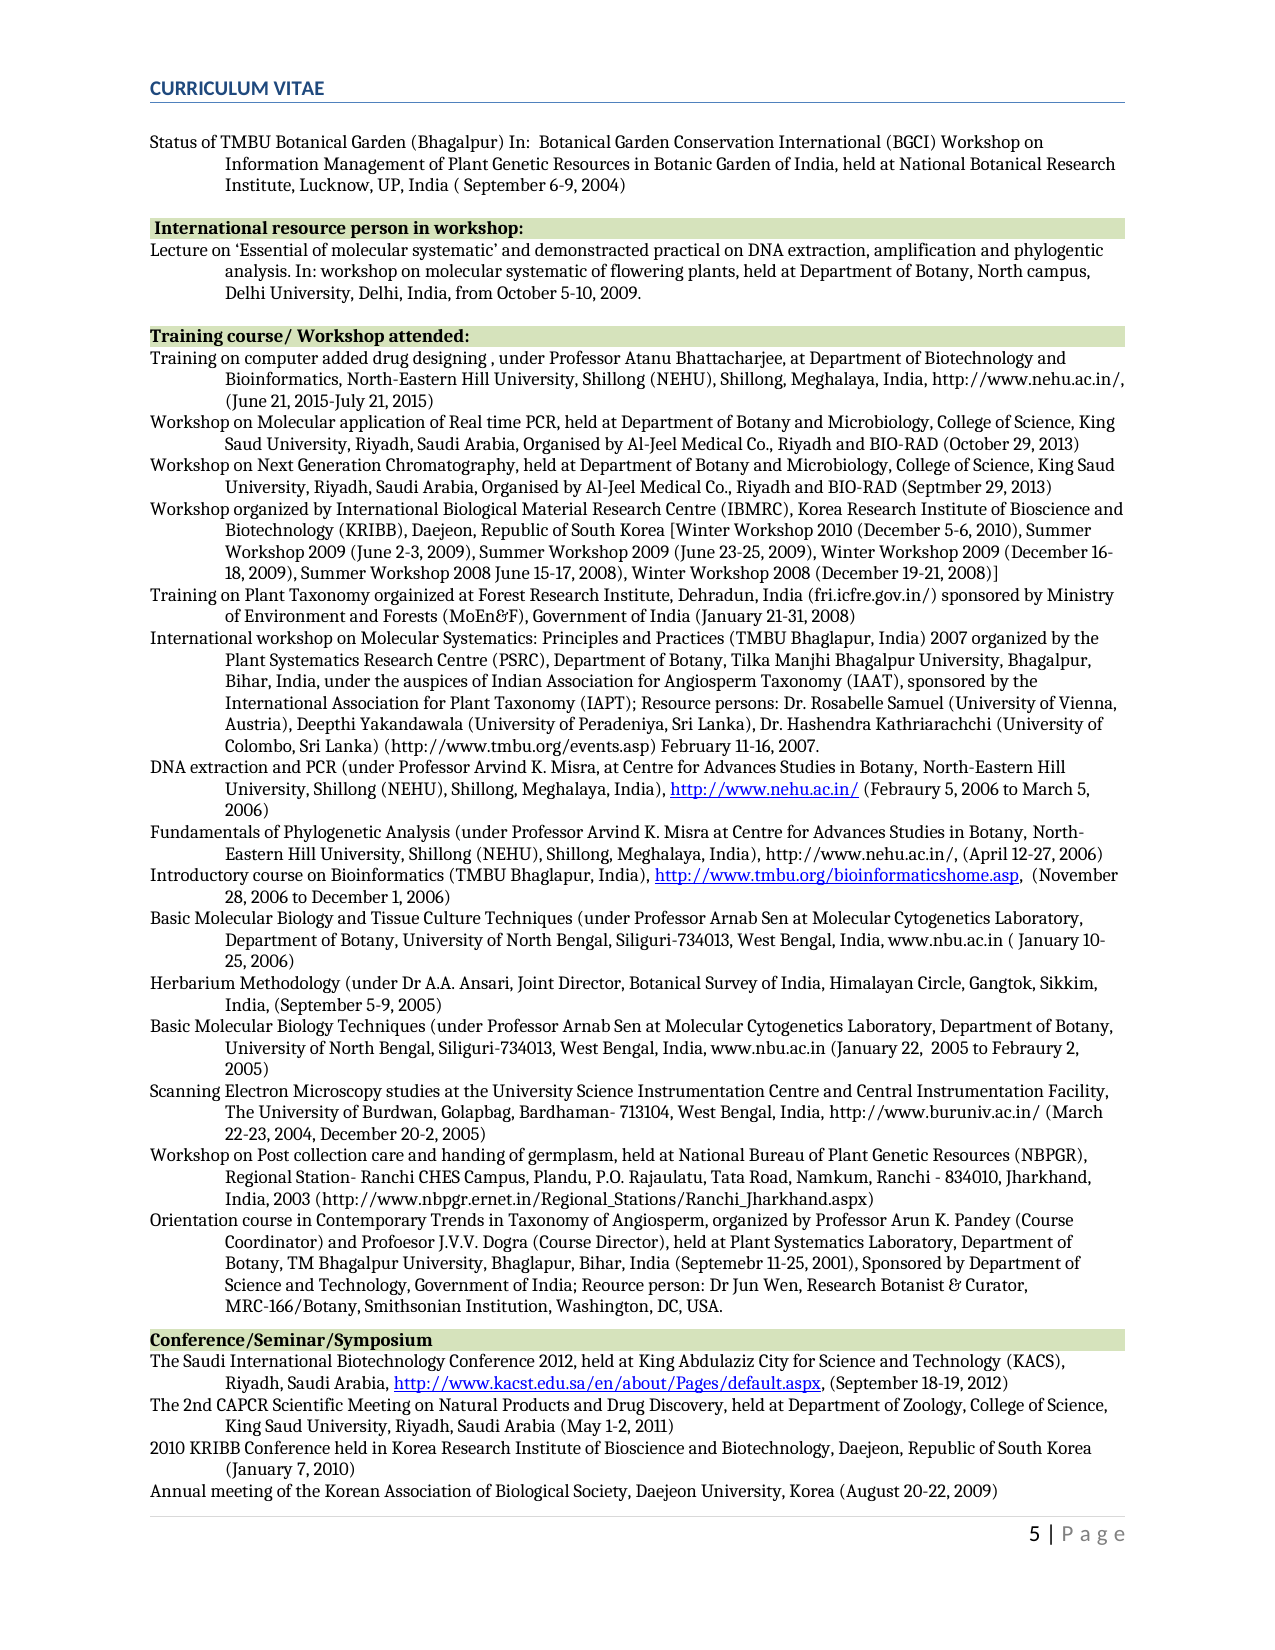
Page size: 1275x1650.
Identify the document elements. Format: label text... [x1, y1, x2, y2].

text 2010 KRIBB Conference held in Korea Research Institute of Bioscience and Biotechnology, Daejeon, Republic of South Korea (January 7, 2010) [150, 1437, 1125, 1480]
text DNA extraction and PCR (under Professor Arvind K. Misra, at Centre for Advances Studies in Botany, North-Eastern Hill University, Shillong (NEHU), Shillong, Meghalaya, India), http://www.nehu.ac.in/ (Febraury 5, 2006 to March 5, 2006) [150, 757, 1125, 822]
text Status of TMBU Botanical Garden (Bhagalpur) In: Botanical Garden Conservation International (BGCI) Workshop on Information Management of Plant Genetic Resources in Botanic Garden of India, held at National Botanical Research Institute, Lucknow, UP, India ( September 6-9, 2004) [150, 132, 1125, 196]
text International workshop on Molecular Systematics: Principles and Practices (TMBU Bhaglapur, India) 2007 organized by the Plant Systematics Research Centre (PSRC), Department of Botany, Tilka Manjhi Bhagalpur University, Bhagalpur, Bihar, India, under the auspices of Indian Association for Angiosperm Taxonomy (IAAT), sponsored by the International Association for Plant Taxonomy (IAPT); Resource persons: Dr. Rosabelle Samuel (University of Vienna, Austria), Deepthi Yakandawala (University of Peradeniya, Sri Lanka), Dr. Hashendra Kathriarachchi (University of Colombo, Sri Lanka) (http://www.tmbu.org/events.asp) February 11-16, 2007. [150, 627, 1125, 757]
text Introductory course on Bioinformatics (TMBU Bhaglapur, India), http://www.tmbu.org/bioinformaticshome.asp, (November 28, 2006 to December 1, 2006) [150, 865, 1125, 908]
text Workshop on Post collection care and handing of germplasm, held at National Bureau of Plant Genetic Resources (NBPGR), Regional Station- Ranchi CHES Campus, Plandu, P.O. Rajaulatu, Tata Road, Namkum, Ranchi - 834010, Jharkhand, India, 2003 (http://www.nbpgr.ernet.in/Regional_Stations/Ranchi_Jharkhand.aspx) [150, 1145, 1125, 1210]
text Conference/Seminar/Symposium [150, 1329, 1125, 1351]
text Basic Molecular Biology Techniques (under Professor Arnab Sen at Molecular Cytogenetics Laboratory, Department of Botany, University of North Bengal, Siliguri-734013, West Bengal, India, www.nbu.ac.in (January 22, 2005 to Febraury 2, 2005) [150, 1016, 1125, 1080]
text Workshop on Molecular application of Real time PCR, held at Department of Botany and Microbiology, College of Science, King Saud University, Riyadh, Saudi Arabia, Organised by Al-Jeel Medical Co., Riyadh and BIO-RAD (October 29, 2013) [150, 412, 1125, 455]
text Training on computer added drug designing , under Professor Atanu Bhattacharjee, at Department of Biotechnology and Bioinformatics, North-Eastern Hill University, Shillong (NEHU), Shillong, Meghalaya, India, http://www.nehu.ac.in/, (June 21, 2015-July 21, 2015) [150, 347, 1125, 412]
text Herbarium Methodology (under Dr A.A. Ansari, Joint Director, Botanical Survey of India, Himalayan Circle, Gangtok, Sikkim, India, (September 5-9, 2005) [150, 972, 1125, 1016]
text Fundamentals of Phylogenetic Analysis (under Professor Arvind K. Misra at Centre for Advances Studies in Botany, North-Eastern Hill University, Shillong (NEHU), Shillong, Meghalaya, India), http://www.nehu.ac.in/, (April 12-27, 2006) [150, 822, 1125, 865]
text Workshop on Next Generation Chromatography, held at Department of Botany and Microbiology, College of Science, King Saud University, Riyadh, Saudi Arabia, Organised by Al-Jeel Medical Co., Riyadh and BIO-RAD (Septmber 29, 2013) [150, 455, 1125, 498]
text Scanning Electron Microscopy studies at the University Science Instrumentation Centre and Central Instrumentation Facility, The University of Burdwan, Golapbag, Bardhaman- 713104, West Bengal, India, http://www.buruniv.ac.in/ (March 22-23, 2004, December 20-2, 2005) [150, 1080, 1125, 1145]
text Annual meeting of the Korean Association of Biological Society, Daejeon University, Korea (August 20-22, 2009) [150, 1480, 1125, 1502]
text Training course/ Workshop attended: [150, 326, 1125, 347]
text Orientation course in Contemporary Trends in Taxonomy of Angiosperm, organized by Professor Arun K. Pandey (Course Coordinator) and Profoesor J.V.V. Dogra (Course Director), held at Plant Systematics Laboratory, Department of Botany, TM Bhagalpur University, Bhaglapur, Bihar, India (Septemebr 11-25, 2001), Sponsored by Department of Science and Technology, Government of India; Reource person: Dr Jun Wen, Research Botanist & Curator, MRC-166/Botany, Smithsonian Institution, Washington, DC, USA. [150, 1210, 1125, 1317]
text Workshop organized by International Biological Material Research Centre (IBMRC), Korea Research Institute of Bioscience and Biotechnology (KRIBB), Daejeon, Republic of South Korea [Winter Workshop 2010 (December 5-6, 2010), Summer Workshop 2009 (June 2-3, 2009), Summer Workshop 2009 (June 23-25, 2009), Winter Workshop 2009 (December 16-18, 2009), Summer Workshop 2008 June 15-17, 2008), Winter Workshop 2008 (December 19-21, 2008)] [150, 498, 1125, 584]
text The 2nd CAPCR Scientific Meeting on Natural Products and Drug Discovery, held at Department of Zoology, College of Science, King Saud University, Riyadh, Saudi Arabia (May 1-2, 2011) [150, 1394, 1125, 1437]
text Lecture on ‘Essential of molecular systematic’ and demonstracted practical on DNA extraction, amplification and phylogentic analysis. In: workshop on molecular systematic of flowering plants, held at Department of Botany, North campus, Delhi University, Delhi, India, from October 5-10, 2009. [150, 239, 1125, 304]
text Basic Molecular Biology and Tissue Culture Techniques (under Professor Arnab Sen at Molecular Cytogenetics Laboratory, Department of Botany, University of North Bengal, Siliguri-734013, West Bengal, India, www.nbu.ac.in ( January 10-25, 2006) [150, 908, 1125, 972]
text International resource person in workshop: [150, 218, 1125, 239]
text Training on Plant Taxonomy orgainized at Forest Research Institute, Dehradun, India (fri.icfre.gov.in/) sponsored by Ministry of Environment and Forests (MoEn&F), Government of India (January 21-31, 2008) [150, 584, 1125, 627]
text The Saudi International Biotechnology Conference 2012, held at King Abdulaziz City for Science and Technology (KACS), Riyadh, Saudi Arabia, http://www.kacst.edu.sa/en/about/Pages/default.aspx, (September 18-19, 2012) [150, 1351, 1125, 1394]
